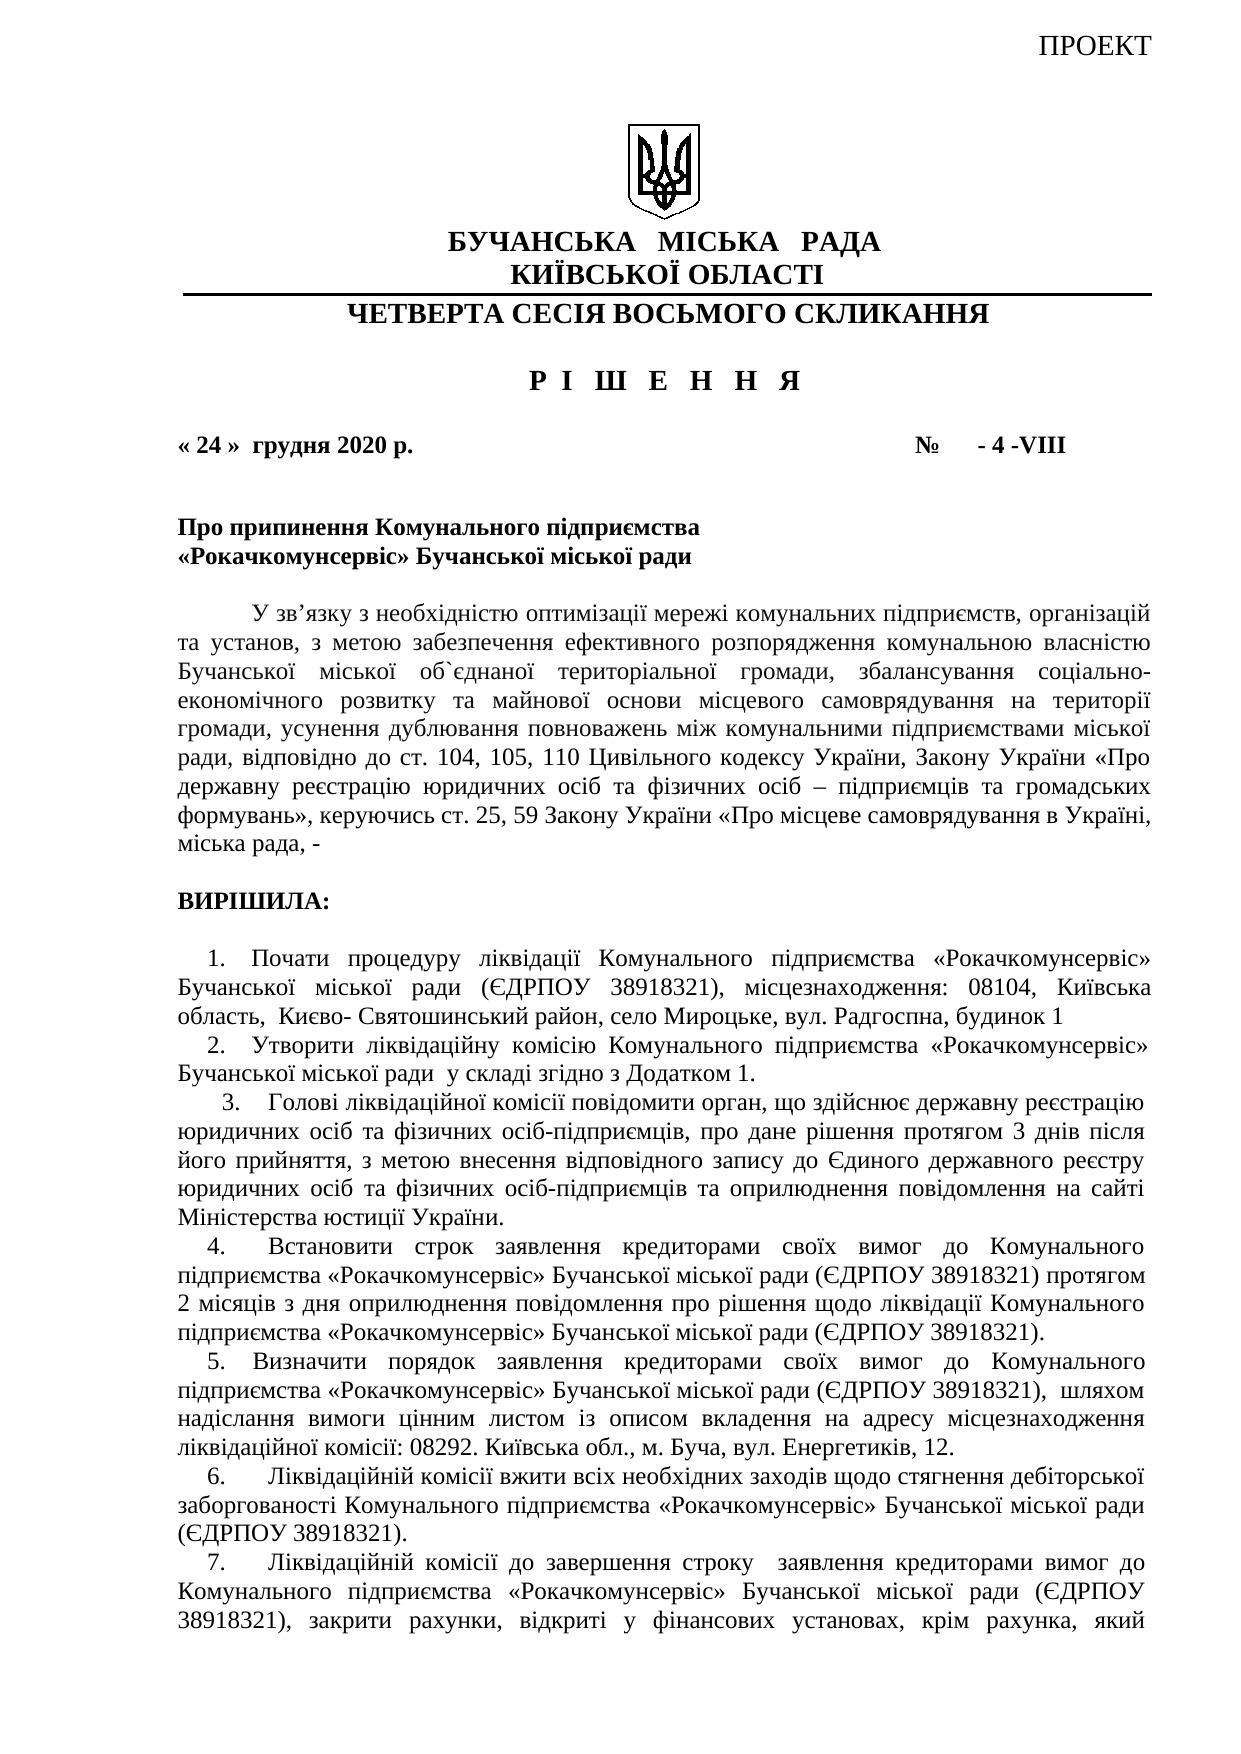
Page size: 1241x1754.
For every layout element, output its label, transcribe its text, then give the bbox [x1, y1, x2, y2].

text Р І Ш Е Н Н Я [177, 363, 1152, 397]
text У зв’язку з необхідністю оптимізації мережі комунальних підприємств, організацій та установ, з метою забезпечення ефективного розпорядження комунальною власністю Бучанської міської об`єднаної територіальної громади, збалансування соціально-економічного розвитку та майнової основи місцевого самоврядування на території громади, усунення дублювання повноважень між комунальними підприємствами міської ради, відповідно до ст. 104, 105, 110 Цивільного кодексу України, Закону України «Про державну реєстрацію юридичних осіб та фізичних осіб – підприємців та громадських формувань», керуючись ст. 25, 59 Закону України «Про місцеве самоврядування в Україні, міська рада, - [177, 598, 1152, 857]
text КИЇВСЬКОЇ ОБЛАСТІ [183, 257, 1152, 293]
list Голові ліквідаційної комісії повідомити орган, що здійснює державну реєстрацію юридичних осіб та фізичних осіб-підприємців, про дане рішення протягом 3 днів після його прийняття, з метою внесення відповідного запису до Єдиного державного реєстру юридичних осіб та фізичних осіб-підприємців та оприлюднення повідомлення на сайті Міністерства юстиції України. [177, 1087, 1145, 1231]
text « 24 » грудня 2020 р. № - 4 -VІІІ [177, 430, 1152, 459]
text ВИРІШИЛА: [177, 886, 1152, 915]
list Встановити строк заявлення кредиторами своїх вимог до Комунального підприємства «Рокачкомунсервіс» Бучанської міської ради (ЄДРПОУ 38918321) протягом 2 місяців з дня оприлюднення повідомлення про рішення щодо ліквідації Комунального підприємства «Рокачкомунсервіс» Бучанської міської ради (ЄДРПОУ 38918321). [177, 1231, 1145, 1346]
text ЧЕТВЕРТА СЕСІЯ ВОСЬМОГО СКЛИКАННЯ [177, 296, 1152, 330]
list Визначити порядок заявлення кредиторами своїх вимог до Комунального підприємства «Рокачкомунсервіс» Бучанської міської ради (ЄДРПОУ 38918321), шляхом надіслання вимоги цінним листом із описом вкладення на адресу місцезнаходження ліквідаційної комісії: 08292. Київська обл., м. Буча, вул. Енергетиків, 12. [177, 1346, 1145, 1461]
list Ліквідаційній комісії вжити всіх необхідних заходів щодо стягнення дебіторської заборгованості Комунального підприємства «Рокачкомунсервіс» Бучанської міської ради (ЄДРПОУ 38918321). [177, 1461, 1145, 1547]
text БУЧАНСЬКА МІСЬКА РАДА [177, 224, 1152, 257]
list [177, 1547, 1145, 1633]
text Про припинення Комунального підприємства «Рокачкомунсервіс» Бучанської міської ради [177, 512, 758, 570]
list Утворити ліквідаційну комісію Комунального підприємства «Рокачкомунсервіс» Бучанської міської ради у складі згідно з Додатком 1. [177, 1030, 1149, 1087]
list Почати процедуру ліквідації Комунального підприємства «Рокачкомунсервіс» Бучанської міської ради (ЄДРПОУ 38918321), місцезнаходження: 08104, Київська область, Києво- Святошинський район, село Мироцьке, вул. Радгоспна, будинок 1 [177, 943, 1152, 1030]
